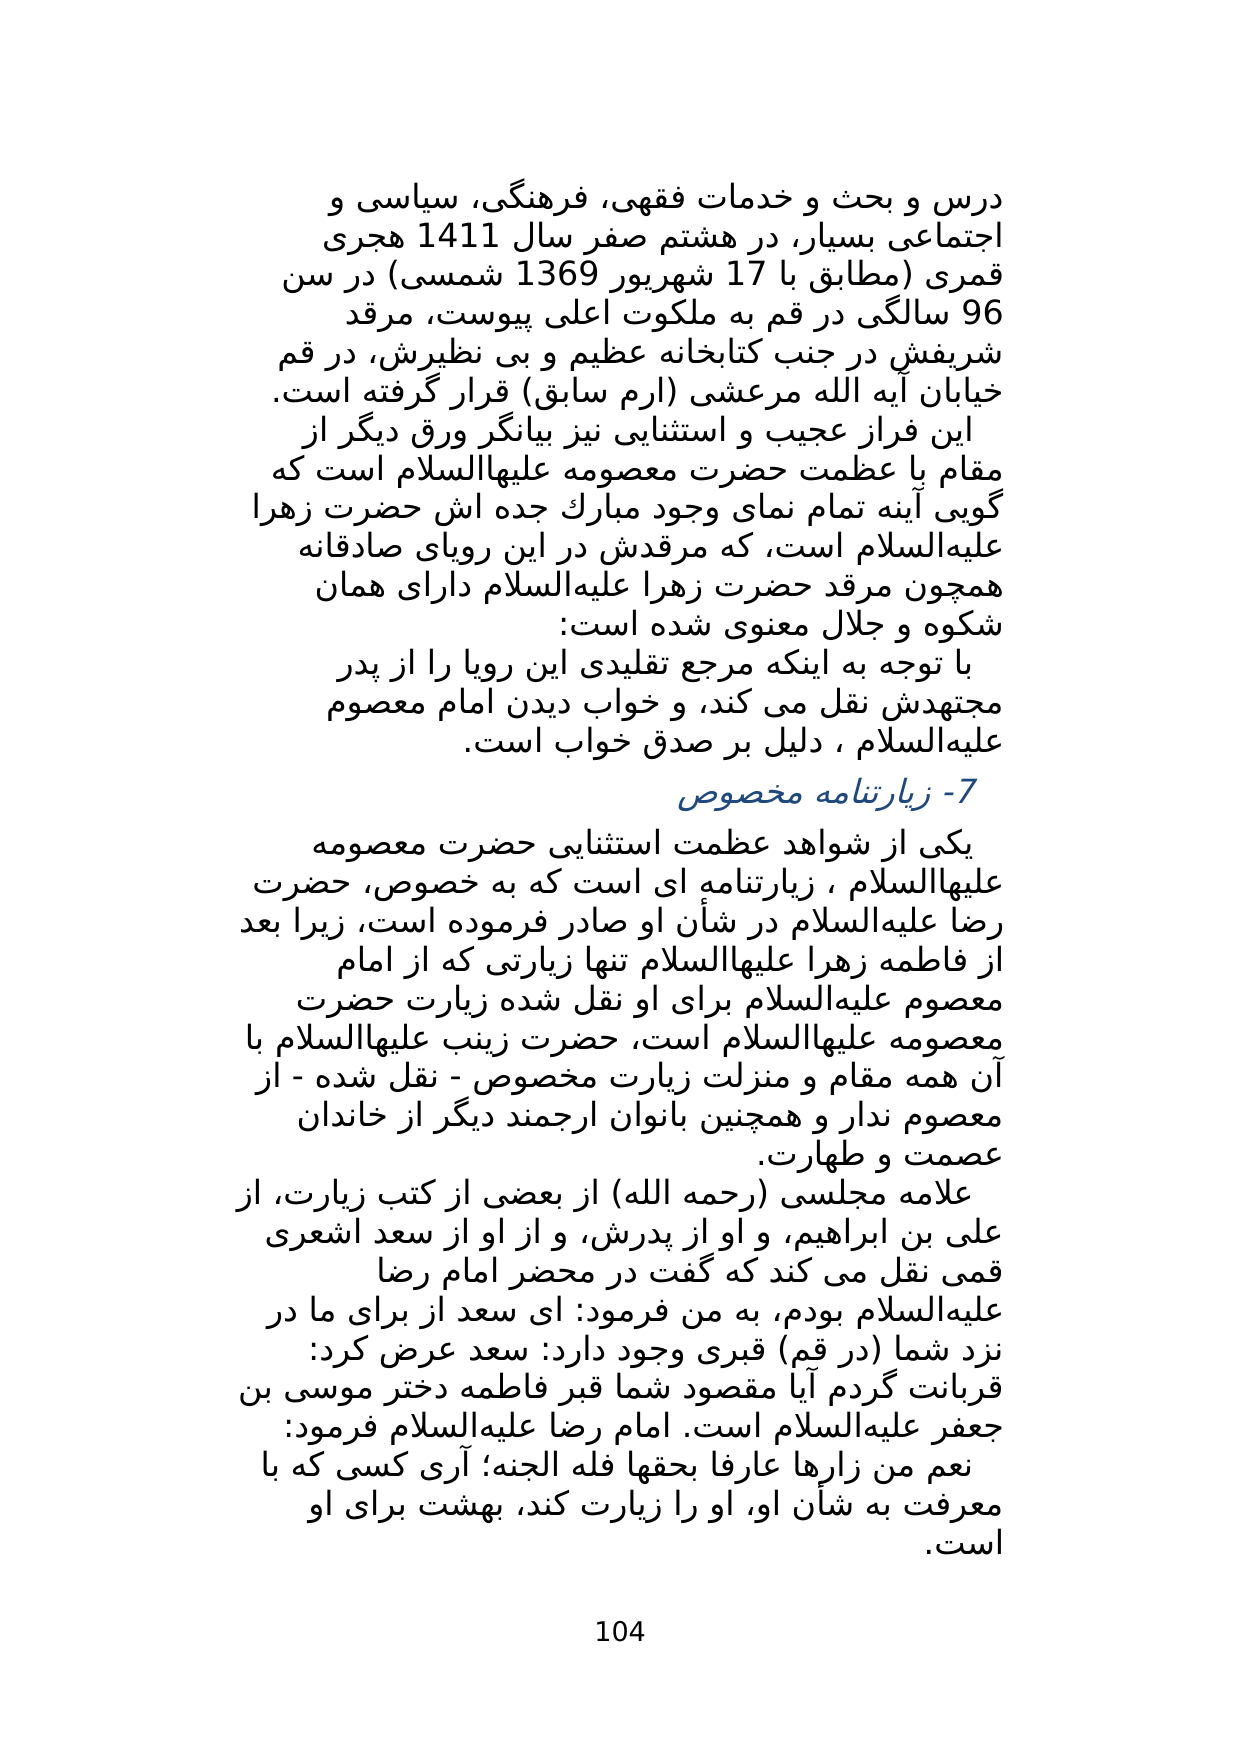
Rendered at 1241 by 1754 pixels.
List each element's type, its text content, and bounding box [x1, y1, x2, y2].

text با توجه به اينكه مرجع تقليدى اين رويا را از پدر مجتهدش نقل مى كند، و خواب ديدن امام معصوم عليه‌السلام ، دليل بر صدق خواب است. [236, 643, 1004, 760]
text اين فراز عجيب و استثنايى نيز بيانگر ورق ديگر از مقام با عظمت حضرت معصومه عليها‌السلام است كه گويى آينه تمام نماى وجود مبارك جده اش حضرت زهرا عليه‌السلام است، كه مرقدش در اين روياى صادقانه همچون مرقد حضرت زهرا عليه‌السلام داراى همان شكوه و جلال معنوى شده است: [236, 410, 1004, 643]
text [236, 177, 1004, 410]
text علامه مجلسى (رحمه الله) از بعضى از كتب زيارت، از على بن ابراهيم، و او از پدرش، و از او از سعد اشعرى قمى نقل مى كند كه گفت در محضر امام رضا عليه‌السلام بودم، به من فرمود: اى سعد از براى ما در نزد شما (در قم) قبرى وجود دارد: سعد عرض كرد: قربانت گردم آيا مقصود شما قبر فاطمه دختر موسى بن جعفر عليه‌السلام است. امام رضا عليه‌السلام فرمود: [236, 1173, 1004, 1446]
text يكى از شواهد عظمت استثنايى حضرت معصومه عليها‌السلام ، زيارتنامه اى است كه به خصوص، حضرت رضا عليه‌السلام در شأن او صادر فرموده است، زيرا بعد از فاطمه زهرا عليها‌السلام تنها زيارتى كه از امام معصوم عليه‌السلام براى او نقل شده زيارت حضرت معصومه عليها‌السلام است، حضرت زينب عليها‌السلام با آن همه مقام و منزلت زيارت مخصوص - نقل شده - از معصوم ندار و همچنين بانوان ارجمند ديگر از خاندان عصمت و طهارت. [236, 824, 1004, 1173]
text نعم من زارها عارفا بحقها فله الجنه؛ آرى كسى كه با معرفت به شأن او، او را زيارت كند، بهشت براى او است. [236, 1446, 1004, 1562]
subtitle 7- زيارتنامه مخصوص [236, 772, 1004, 811]
